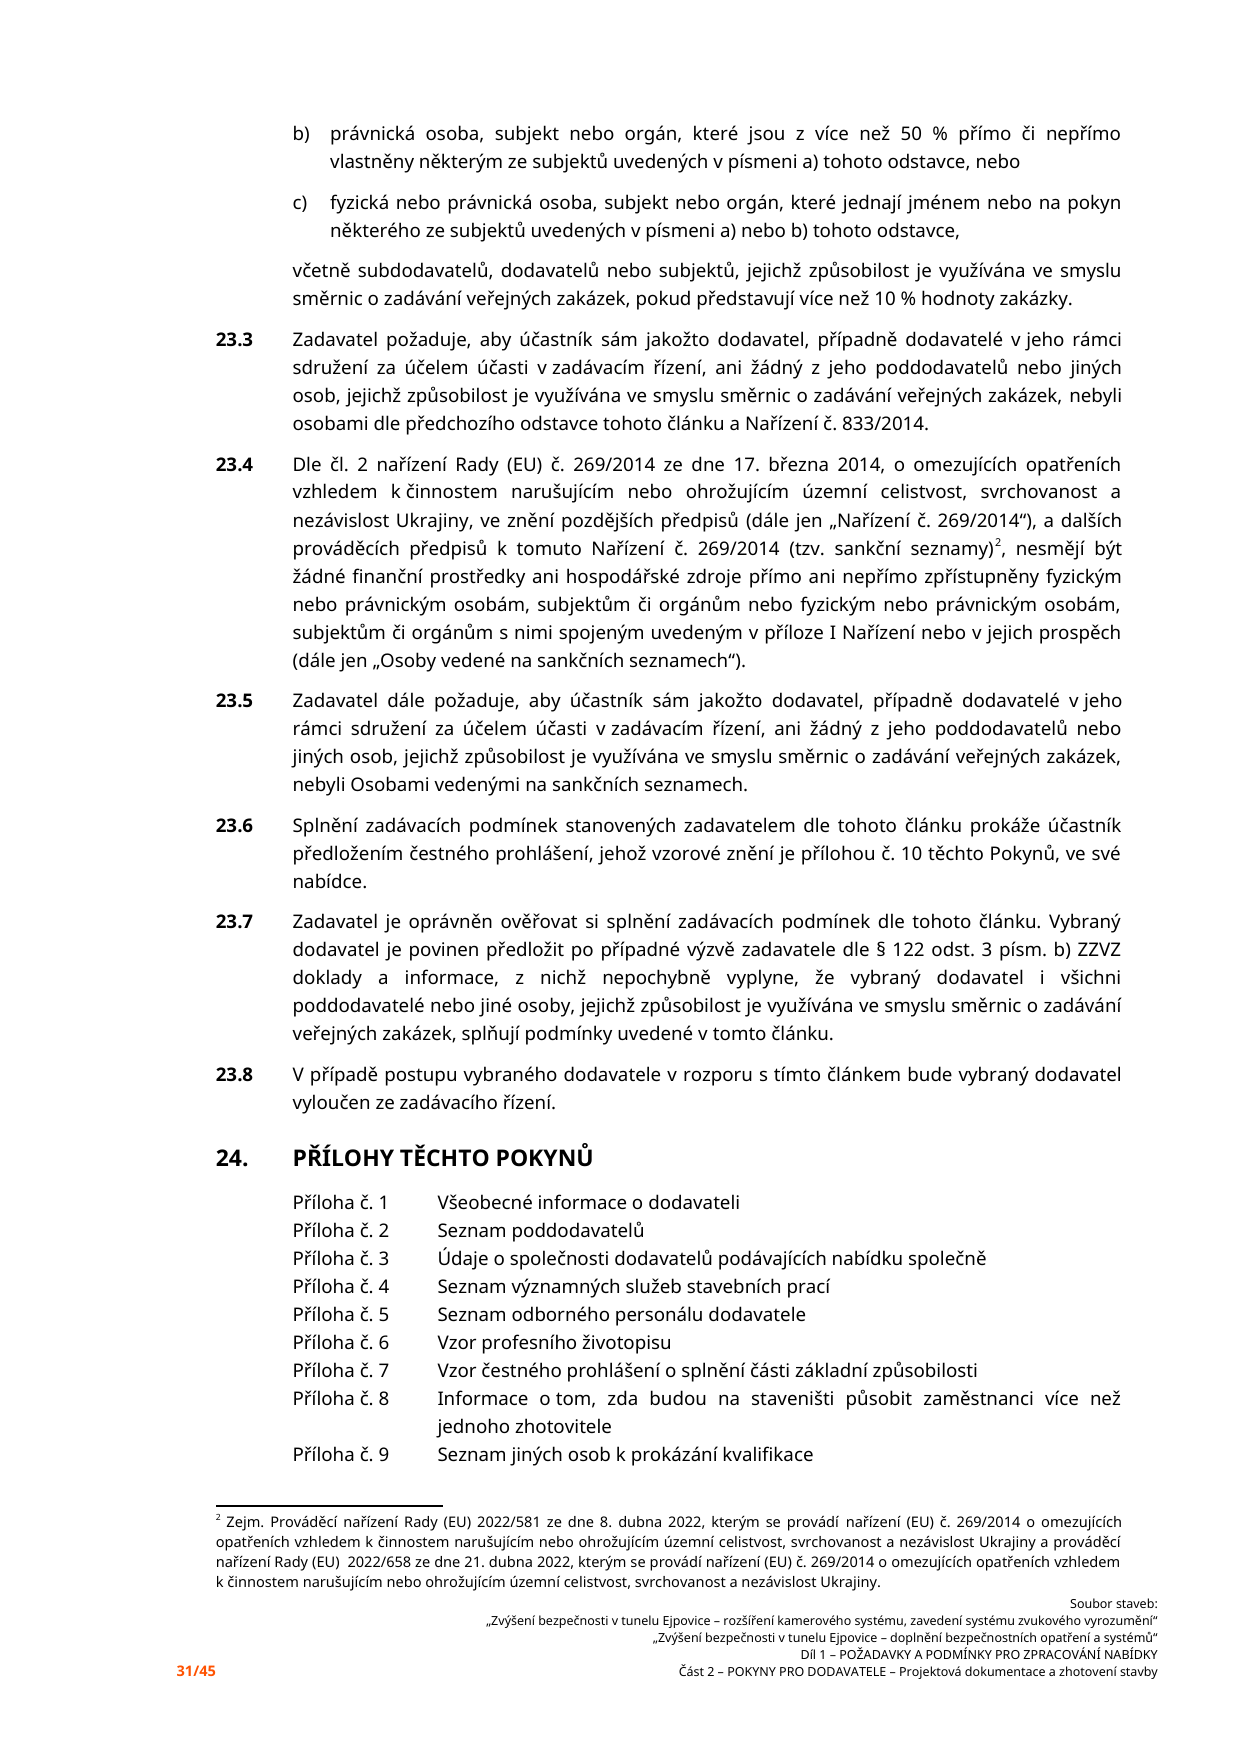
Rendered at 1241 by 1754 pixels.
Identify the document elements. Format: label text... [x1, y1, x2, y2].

text Příloha č. 9 Seznam jiných osob k prokázání kvalifikace [292, 1441, 1122, 1467]
text PŘÍLOHY TĚCHTO POKYNŮ [216, 1142, 1122, 1173]
list včetně subdodavatelů, dodavatelů nebo subjektů, jejichž způsobilost je využívána ve smyslu směrnic o zadávání veřejných zakázek, pokud představují více než 10 % hodnoty zakázky. [292, 258, 1122, 311]
text Příloha č. 6 Vzor profesního životopisu [292, 1329, 1122, 1355]
text Příloha č. 1 Všeobecné informace o dodavateli [292, 1189, 1122, 1215]
text Zadavatel požaduje, aby účastník sám jakožto dodavatel, případně dodavatelé v jeho rámci sdružení za účelem účasti v zadávacím řízení, ani žádný z jeho poddodavatelů nebo jiných osob, jejichž způsobilost je využívána ve smyslu směrnic o zadávání veřejných zakázek, nebyli osobami dle předchozího odstavce tohoto článku a Nařízení č. 833/2014. [216, 326, 1122, 436]
list právnická osoba, subjekt nebo orgán, které jsou z více než 50 % přímo či nepřímo vlastněny některým ze subjektů uvedených v písmeni a) tohoto odstavce, nebo [292, 121, 1122, 174]
text Příloha č. 2 Seznam poddodavatelů [292, 1217, 1122, 1243]
text Zadavatel je oprávněn ověřovat si splnění zadávacích podmínek dle tohoto článku. Vybraný dodavatel je povinen předložit po případné výzvě zadavatele dle § 122 odst. 3 písm. b) ZZVZ doklady a informace, z nichž nepochybně vyplyne, že vybraný dodavatel i všichni poddodavatelé nebo jiné osoby, jejichž způsobilost je využívána ve smyslu směrnic o zadávání veřejných zakázek, splňují podmínky uvedené v tomto článku. [216, 909, 1122, 1046]
text Příloha č. 7 Vzor čestného prohlášení o splnění části základní způsobilosti [292, 1357, 1122, 1383]
text Příloha č. 3 Údaje o společnosti dodavatelů podávajících nabídku společně [292, 1245, 1122, 1271]
text Zadavatel dále požaduje, aby účastník sám jakožto dodavatel, případně dodavatelé v jeho rámci sdružení za účelem účasti v zadávacím řízení, ani žádný z jeho poddodavatelů nebo jiných osob, jejichž způsobilost je využívána ve smyslu směrnic o zadávání veřejných zakázek, nebyli Osobami vedenými na sankčních seznamech. [216, 687, 1122, 797]
text Příloha č. 8 Informace o tom, zda budou na staveništi působit zaměstnanci více než jednoho zhotovitele [292, 1385, 1122, 1439]
text Splnění zadávacích podmínek stanovených zadavatelem dle tohoto článku prokáže účastník předložením čestného prohlášení, jehož vzorové znění je přílohou č. 10 těchto Pokynů, ve své nabídce. [216, 812, 1122, 894]
list fyzická nebo právnická osoba, subjekt nebo orgán, které jednají jménem nebo na pokyn některého ze subjektů uvedených v písmeni a) nebo b) tohoto odstavce, [292, 189, 1122, 243]
text Příloha č. 4 Seznam významných služeb stavebních prací [292, 1273, 1122, 1299]
text V případě postupu vybraného dodavatele v rozporu s tímto článkem bude vybraný dodavatel vyloučen ze zadávacího řízení. [216, 1061, 1122, 1115]
text Dle čl. 2 nařízení Rady (EU) č. 269/2014 ze dne 17. března 2014, o omezujících opatřeních vzhledem k činnostem narušujícím nebo ohrožujícím územní celistvost, svrchovanost a nezávislost Ukrajiny, ve znění pozdějších předpisů (dále jen „Nařízení č. 269/2014“), a dalších prováděcích předpisů k tomuto Nařízení č. 269/2014 (tzv. sankční seznamy), nesmějí být žádné finanční prostředky ani hospodářské zdroje přímo ani nepřímo zpřístupněny fyzickým nebo právnickým osobám, subjektům či orgánům nebo fyzickým nebo právnickým osobám, subjektům či orgánům s nimi spojeným uvedeným v příloze I Nařízení nebo v jejich prospěch (dále jen „Osoby vedené na sankčních seznamech“). [216, 451, 1122, 672]
text Příloha č. 5 Seznam odborného personálu dodavatele [292, 1301, 1122, 1327]
